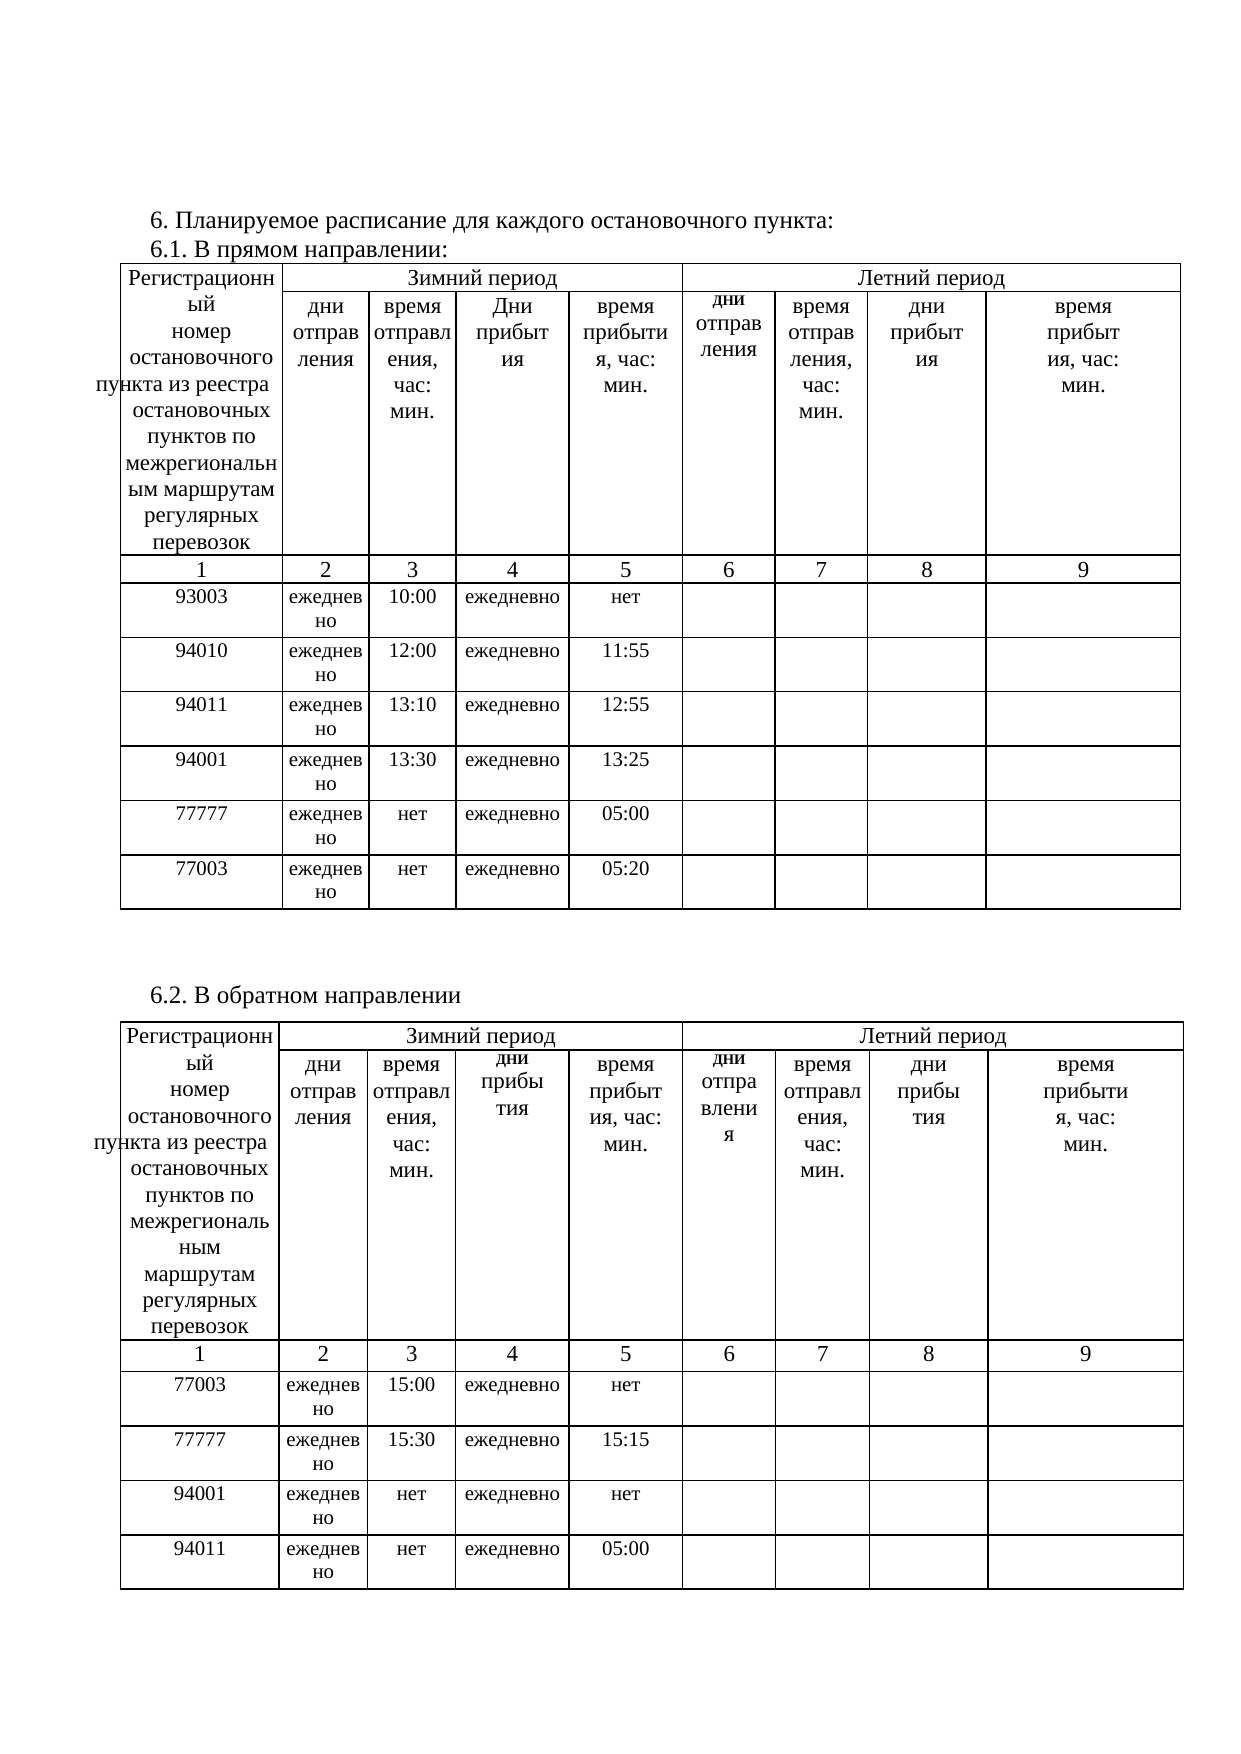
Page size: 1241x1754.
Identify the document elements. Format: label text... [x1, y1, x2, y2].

table_cell 13:30 [370, 747, 455, 799]
table_cell [870, 1427, 987, 1479]
table_cell 12:00 [370, 638, 455, 691]
table_cell 77777 [121, 1427, 278, 1479]
table_cell Дни прибыт ия [457, 292, 568, 554]
table_cell 4 [456, 1341, 568, 1371]
table_cell 93003 [121, 584, 282, 636]
table_cell ежедневно [283, 747, 368, 799]
table_cell нет [368, 1536, 455, 1588]
table_cell 9 [989, 1341, 1183, 1371]
table_cell ежедневно [280, 1481, 367, 1534]
table_cell [987, 692, 1180, 745]
table_header Регистрационный номер остановочного пункта из реестра остановочных пунктов по межрегиональным маршрутам регулярных перевозок [121, 264, 282, 554]
table_cell время прибыти я, час: мин. [570, 292, 682, 554]
table_cell [683, 638, 774, 691]
table_cell [776, 638, 867, 691]
table_cell [776, 1536, 869, 1588]
table_cell ежедневно [456, 1427, 568, 1479]
table_cell нет [370, 856, 455, 908]
table_cell [987, 856, 1180, 908]
table_cell 15:15 [570, 1427, 682, 1479]
table_cell [868, 856, 985, 908]
table_cell 12:55 [570, 692, 682, 745]
table_cell 94011 [121, 692, 282, 745]
table_cell ежедневно [457, 856, 568, 908]
table_cell [870, 1372, 987, 1425]
table_cell 05:00 [570, 1536, 682, 1588]
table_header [121, 1023, 278, 1339]
table_header Зимний период [283, 264, 682, 291]
table_cell 10:00 [370, 584, 455, 636]
table_cell 1 [121, 1341, 278, 1371]
table_cell [683, 1372, 775, 1425]
table_cell [987, 747, 1180, 799]
table_cell [683, 584, 774, 636]
table_cell [683, 1427, 775, 1479]
table_cell 7 [776, 1341, 869, 1371]
table_cell ежедневно [283, 856, 368, 908]
table_cell ежедневно [280, 1536, 367, 1588]
table_cell нет [570, 1372, 682, 1425]
table_cell [868, 801, 985, 854]
table_cell 6 [683, 556, 774, 582]
table_cell [989, 1481, 1183, 1534]
table_cell [776, 801, 867, 854]
table_cell ежедневно [456, 1536, 568, 1588]
table_cell [987, 801, 1180, 854]
table_cell [776, 1427, 869, 1479]
table_cell 94001 [121, 747, 282, 799]
table_cell время прибыт ия, час: мин. [987, 292, 1180, 554]
table_cell 2 [283, 556, 368, 582]
table_cell [683, 1481, 775, 1534]
text 6.1. В прямом направлении: [150, 234, 1090, 263]
table_cell ежедневно [457, 638, 568, 691]
table_cell 4 [457, 556, 568, 582]
text 6.2. В обратном направлении [150, 980, 1090, 1008]
table_cell 3 [368, 1341, 455, 1371]
table_cell [776, 1481, 869, 1534]
table_cell [870, 1536, 987, 1588]
table_cell [776, 584, 867, 636]
table_cell [987, 638, 1180, 691]
table_cell 15:00 [368, 1372, 455, 1425]
table_cell дни прибы тия [870, 1051, 987, 1339]
table_cell 94001 [121, 1481, 278, 1534]
table_cell [776, 856, 867, 908]
table_cell ежедневно [280, 1427, 367, 1479]
table_header Летний период [683, 1023, 1183, 1049]
table_cell [989, 1536, 1183, 1588]
table_cell ДНИ отпра влени я [683, 1051, 775, 1339]
table_cell 77003 [121, 856, 282, 908]
table_cell ежедневно [456, 1481, 568, 1534]
table_cell дни отправ ления [283, 292, 368, 554]
table_cell [683, 747, 774, 799]
table_cell [776, 747, 867, 799]
table_cell ежедневно [457, 801, 568, 854]
table_cell ежедневно [457, 692, 568, 745]
table_cell 7 [776, 556, 867, 582]
table_cell [683, 692, 774, 745]
table_cell [989, 1372, 1183, 1425]
table_cell [868, 584, 985, 636]
table_cell [683, 801, 774, 854]
table_cell [870, 1481, 987, 1534]
table_cell [776, 692, 867, 745]
table_cell ежедневно [457, 747, 568, 799]
table_cell 11:55 [570, 638, 682, 691]
table_cell 9 [987, 556, 1180, 582]
table_cell 3 [370, 556, 455, 582]
table_cell ежедневно [283, 801, 368, 854]
table_cell 5 [570, 1341, 682, 1371]
table_cell время отправ ления, час: мин. [776, 292, 867, 554]
table_cell ежедневно [457, 584, 568, 636]
table_cell нет [368, 1481, 455, 1534]
table_cell ежедневно [283, 584, 368, 636]
table_cell дни прибыт ия [868, 292, 985, 554]
table_cell [868, 692, 985, 745]
table_header Летний период [683, 264, 1180, 291]
table_cell нет [570, 584, 682, 636]
table_cell [683, 856, 774, 908]
text 6. Планируемое расписание для каждого остановочного пункта: [150, 205, 1090, 234]
table_cell 94011 [121, 1536, 278, 1588]
table_cell ежедневно [283, 692, 368, 745]
table_cell дни отправ ления [280, 1051, 367, 1339]
table_cell нет [570, 1481, 682, 1534]
table_cell 8 [868, 556, 985, 582]
table_cell 5 [570, 556, 682, 582]
table_cell 77777 [121, 801, 282, 854]
table_cell 94010 [121, 638, 282, 691]
table_cell [868, 638, 985, 691]
table_cell [776, 1372, 869, 1425]
table_cell 77003 [121, 1372, 278, 1425]
table_cell [868, 747, 985, 799]
table_cell [987, 584, 1180, 636]
table_cell ДНИ отправ ления [683, 292, 774, 554]
table_cell 15:30 [368, 1427, 455, 1479]
table_cell ежедневно [456, 1372, 568, 1425]
table_cell нет [370, 801, 455, 854]
table_cell [989, 1427, 1183, 1479]
table_header Зимний период [280, 1023, 682, 1049]
table_cell время отправл ения, час: мин. [370, 292, 455, 554]
table_cell ежедневно [280, 1372, 367, 1425]
table_cell время отправл ения, час: мин. [368, 1051, 455, 1339]
table_cell 05:00 [570, 801, 682, 854]
table_cell время прибыт ия, час: мин. [570, 1051, 682, 1339]
table_cell 6 [683, 1341, 775, 1371]
table_cell ежедневно [283, 638, 368, 691]
table_cell ДНИ прибы тия [456, 1051, 568, 1339]
table_cell 05:20 [570, 856, 682, 908]
table_cell 1 [121, 556, 282, 582]
table_cell 13:10 [370, 692, 455, 745]
table_cell [683, 1536, 775, 1588]
table_cell 2 [280, 1341, 367, 1371]
table_cell 8 [870, 1341, 987, 1371]
table_cell время отправл ения, час: мин. [776, 1051, 869, 1339]
table_cell время прибыти я, час: мин. [989, 1051, 1183, 1339]
table_cell 13:25 [570, 747, 682, 799]
